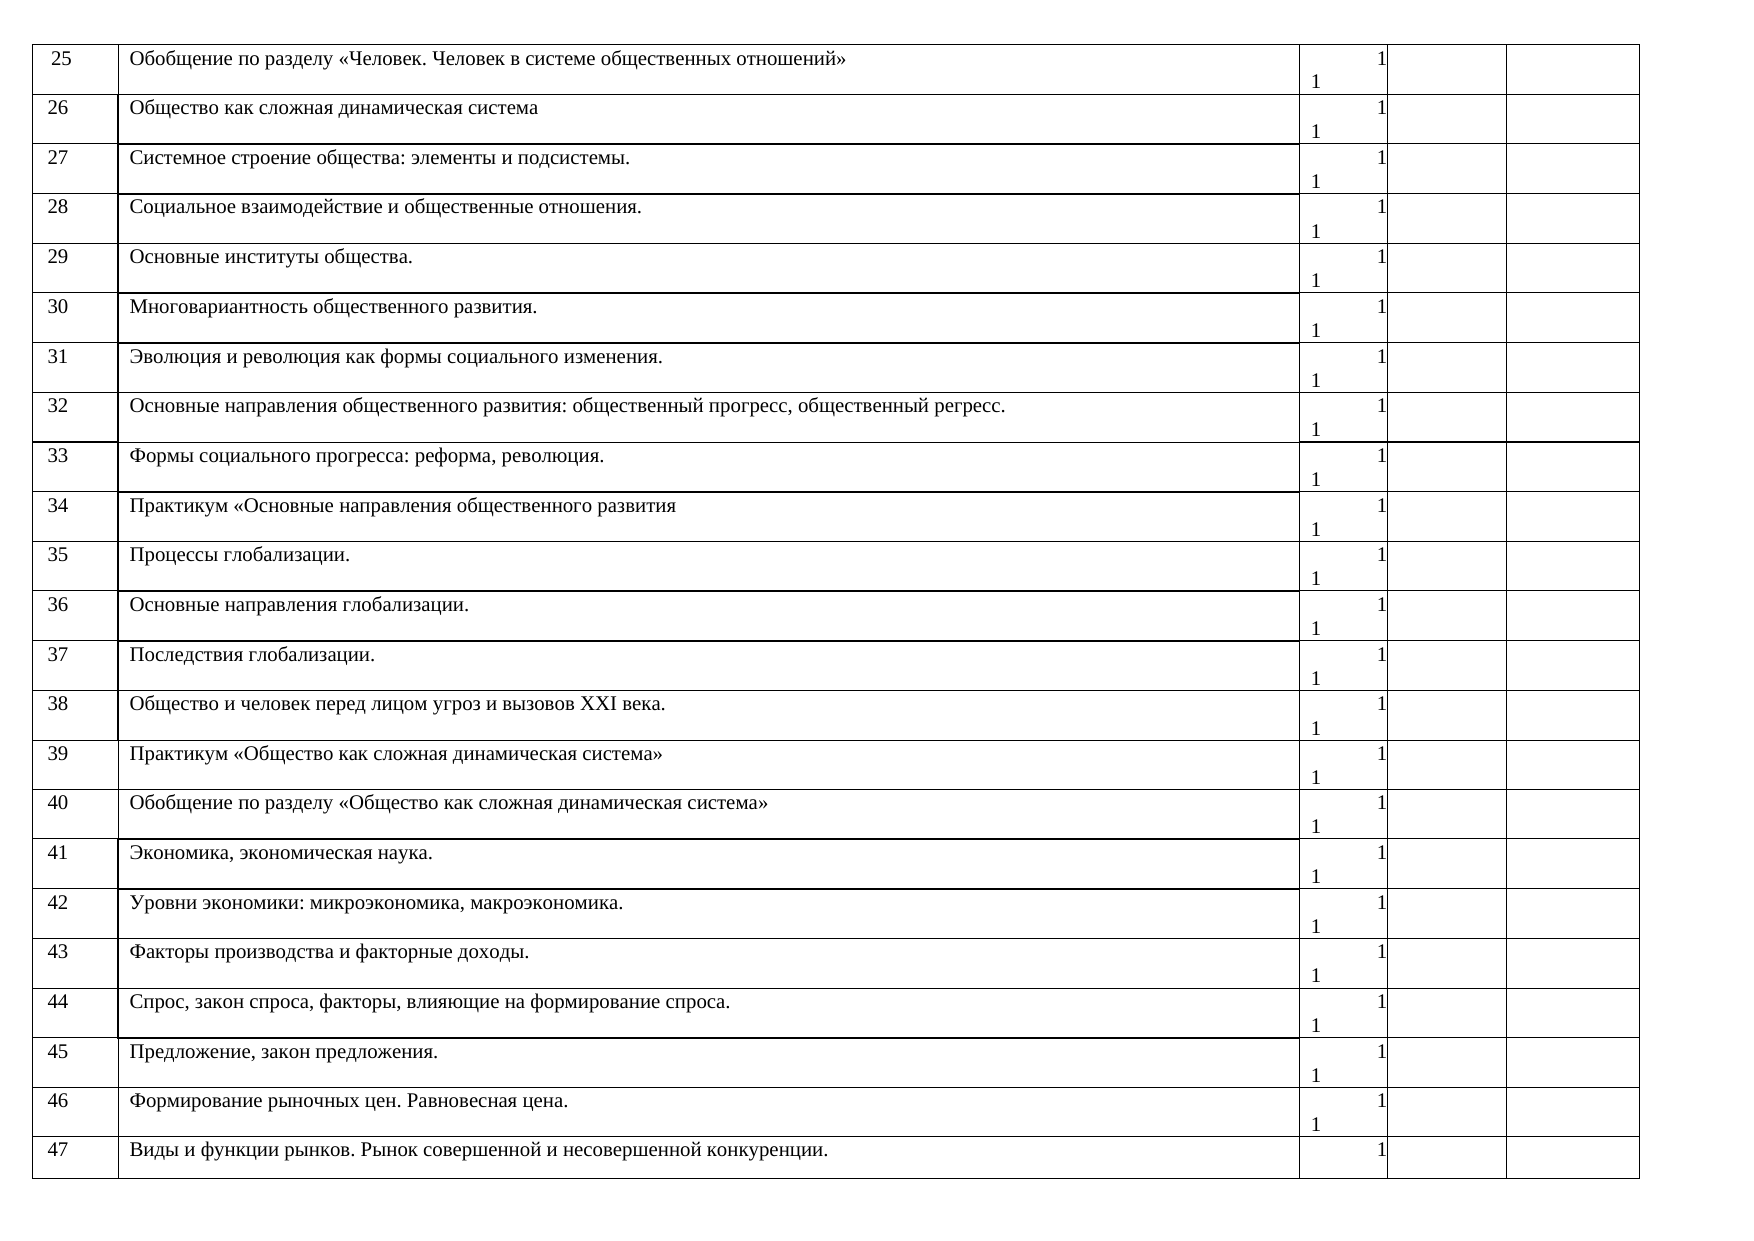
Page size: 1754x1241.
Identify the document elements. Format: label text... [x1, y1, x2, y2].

table_cell 11 [1300, 1137, 1387, 1178]
table_cell Основные институты общества. [119, 244, 1299, 292]
table_cell 11 [1300, 144, 1387, 193]
table_cell Обобщение по разделу «Человек. Человек в системе общественных отношений» [119, 45, 1299, 93]
table_cell 36 [33, 591, 117, 640]
table_cell [1388, 790, 1506, 838]
table_cell 11 [1300, 591, 1387, 640]
table_cell [1388, 443, 1506, 491]
table_cell Практикум «Основные направления общественного развития [119, 493, 1299, 541]
table_cell [1388, 293, 1506, 342]
table_cell [1388, 741, 1506, 789]
table_cell 30 [33, 293, 117, 342]
table_cell [1507, 641, 1639, 690]
table_cell [1507, 1088, 1639, 1136]
table_cell [1388, 393, 1506, 441]
table_cell [1507, 492, 1639, 541]
table_cell [1388, 839, 1506, 888]
table_cell 11 [1300, 691, 1387, 739]
table_cell 11 [1300, 939, 1387, 987]
table_cell 11 [1300, 989, 1387, 1037]
table_cell 39 [33, 741, 118, 789]
table_cell [1507, 741, 1639, 789]
table_cell 25 [33, 45, 118, 93]
table_cell [1388, 641, 1506, 690]
table_cell 11 [1300, 790, 1387, 838]
table_cell 11 [1300, 343, 1387, 392]
table_cell 42 [33, 889, 117, 938]
table_cell [1507, 1038, 1639, 1087]
table_cell 11 [1300, 492, 1387, 541]
table_cell [1507, 45, 1639, 93]
table_cell 34 [33, 492, 117, 541]
table_cell Процессы глобализации. [119, 542, 1299, 590]
table_cell [1507, 244, 1639, 292]
table_cell Формы социального прогресса: реформа, революция. [119, 443, 1299, 491]
table_cell 33 [33, 443, 117, 491]
table_cell 11 [1300, 1038, 1387, 1087]
table_cell 29 [33, 244, 117, 292]
table_cell 41 [33, 839, 117, 888]
table_cell [1388, 889, 1506, 938]
table_cell 37 [33, 641, 117, 690]
table_cell 38 [33, 691, 117, 739]
table_cell [1507, 443, 1639, 491]
table_cell Спрос, закон спроса, факторы, влияющие на формирование спроса. [119, 989, 1299, 1037]
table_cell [119, 1137, 1299, 1178]
table_cell 47 [33, 1137, 118, 1178]
table_cell [1388, 45, 1506, 93]
table_cell 11 [1300, 244, 1387, 292]
table_cell [1388, 492, 1506, 541]
table_cell [1388, 691, 1506, 739]
table_cell [1388, 1088, 1506, 1136]
table_cell 28 [33, 194, 117, 243]
table_cell [1507, 393, 1639, 441]
table_cell [1388, 542, 1506, 590]
table_cell [1507, 889, 1639, 938]
table_cell [1507, 343, 1639, 392]
table_cell Эволюция и революция как формы социального изменения. [119, 344, 1299, 392]
table_cell Социальное взаимодействие и общественные отношения. [119, 195, 1299, 243]
table_cell Формирование рыночных цен. Равновесная цена. [119, 1088, 1299, 1136]
table_cell [1507, 989, 1639, 1037]
table_cell Уровни экономики: микроэкономика, макроэкономика. [119, 890, 1299, 938]
table_cell [1507, 144, 1639, 193]
table_cell 43 [33, 939, 117, 987]
table_cell 11 [1300, 741, 1387, 789]
table_cell 11 [1300, 393, 1387, 441]
table_cell [1388, 989, 1506, 1037]
table_cell 40 [33, 790, 118, 838]
table_cell [1388, 95, 1506, 143]
table_cell [1388, 343, 1506, 392]
table_cell Основные направления общественного развития: общественный прогресс, общественный регресс. [119, 393, 1299, 441]
table_cell Факторы производства и факторные доходы. [119, 939, 1299, 987]
table_cell 11 [1300, 889, 1387, 938]
table_cell 46 [33, 1088, 118, 1136]
table_cell 27 [33, 144, 117, 193]
table_cell [1507, 542, 1639, 590]
table_cell [1507, 790, 1639, 838]
table_cell 11 [1300, 1088, 1387, 1136]
table_cell Основные направления глобализации. [119, 592, 1299, 640]
table_cell [1507, 591, 1639, 640]
table_cell Экономика, экономическая наука. [119, 840, 1299, 888]
table_cell [1507, 939, 1639, 987]
table_cell 11 [1300, 839, 1387, 888]
table_cell [1388, 591, 1506, 640]
table_cell [1388, 194, 1506, 243]
table_cell [1388, 1038, 1506, 1087]
table_cell Обобщение по разделу «Общество как сложная динамическая система» [119, 790, 1299, 838]
table_cell [1507, 194, 1639, 243]
table_cell [1507, 1137, 1639, 1178]
table_cell [1388, 144, 1506, 193]
table_cell 26 [33, 95, 117, 143]
table_cell Общество как сложная динамическая система [119, 95, 1299, 143]
table_cell [1507, 691, 1639, 739]
table_cell Общество и человек перед лицом угроз и вызовов XXI века. [119, 691, 1299, 739]
table_cell 11 [1300, 194, 1387, 243]
table_cell Предложение, закон предложения. [119, 1039, 1299, 1087]
table_cell [1507, 839, 1639, 888]
table_cell 11 [1300, 542, 1387, 590]
table_cell 35 [33, 542, 117, 590]
table_cell Практикум «Общество как сложная динамическая система» [119, 741, 1299, 789]
table_cell 44 [33, 989, 117, 1037]
table_cell 11 [1300, 443, 1387, 491]
table_cell 11 [1300, 641, 1387, 690]
table_cell 11 [1300, 293, 1387, 342]
table_cell Системное строение общества: элементы и подсистемы. [119, 145, 1299, 193]
table_cell [1507, 95, 1639, 143]
table_cell Многовариантность общественного развития. [119, 294, 1299, 342]
table_cell [1507, 293, 1639, 342]
table_cell [1388, 939, 1506, 987]
table_cell Последствия глобализации. [119, 642, 1299, 690]
table_cell [1388, 244, 1506, 292]
table_cell 31 [33, 343, 117, 392]
table_cell 45 [33, 1038, 118, 1087]
table_cell 11 [1300, 95, 1387, 143]
table_cell 11 [1300, 45, 1387, 93]
table_cell [1388, 1137, 1506, 1178]
table_cell 32 [33, 393, 117, 441]
